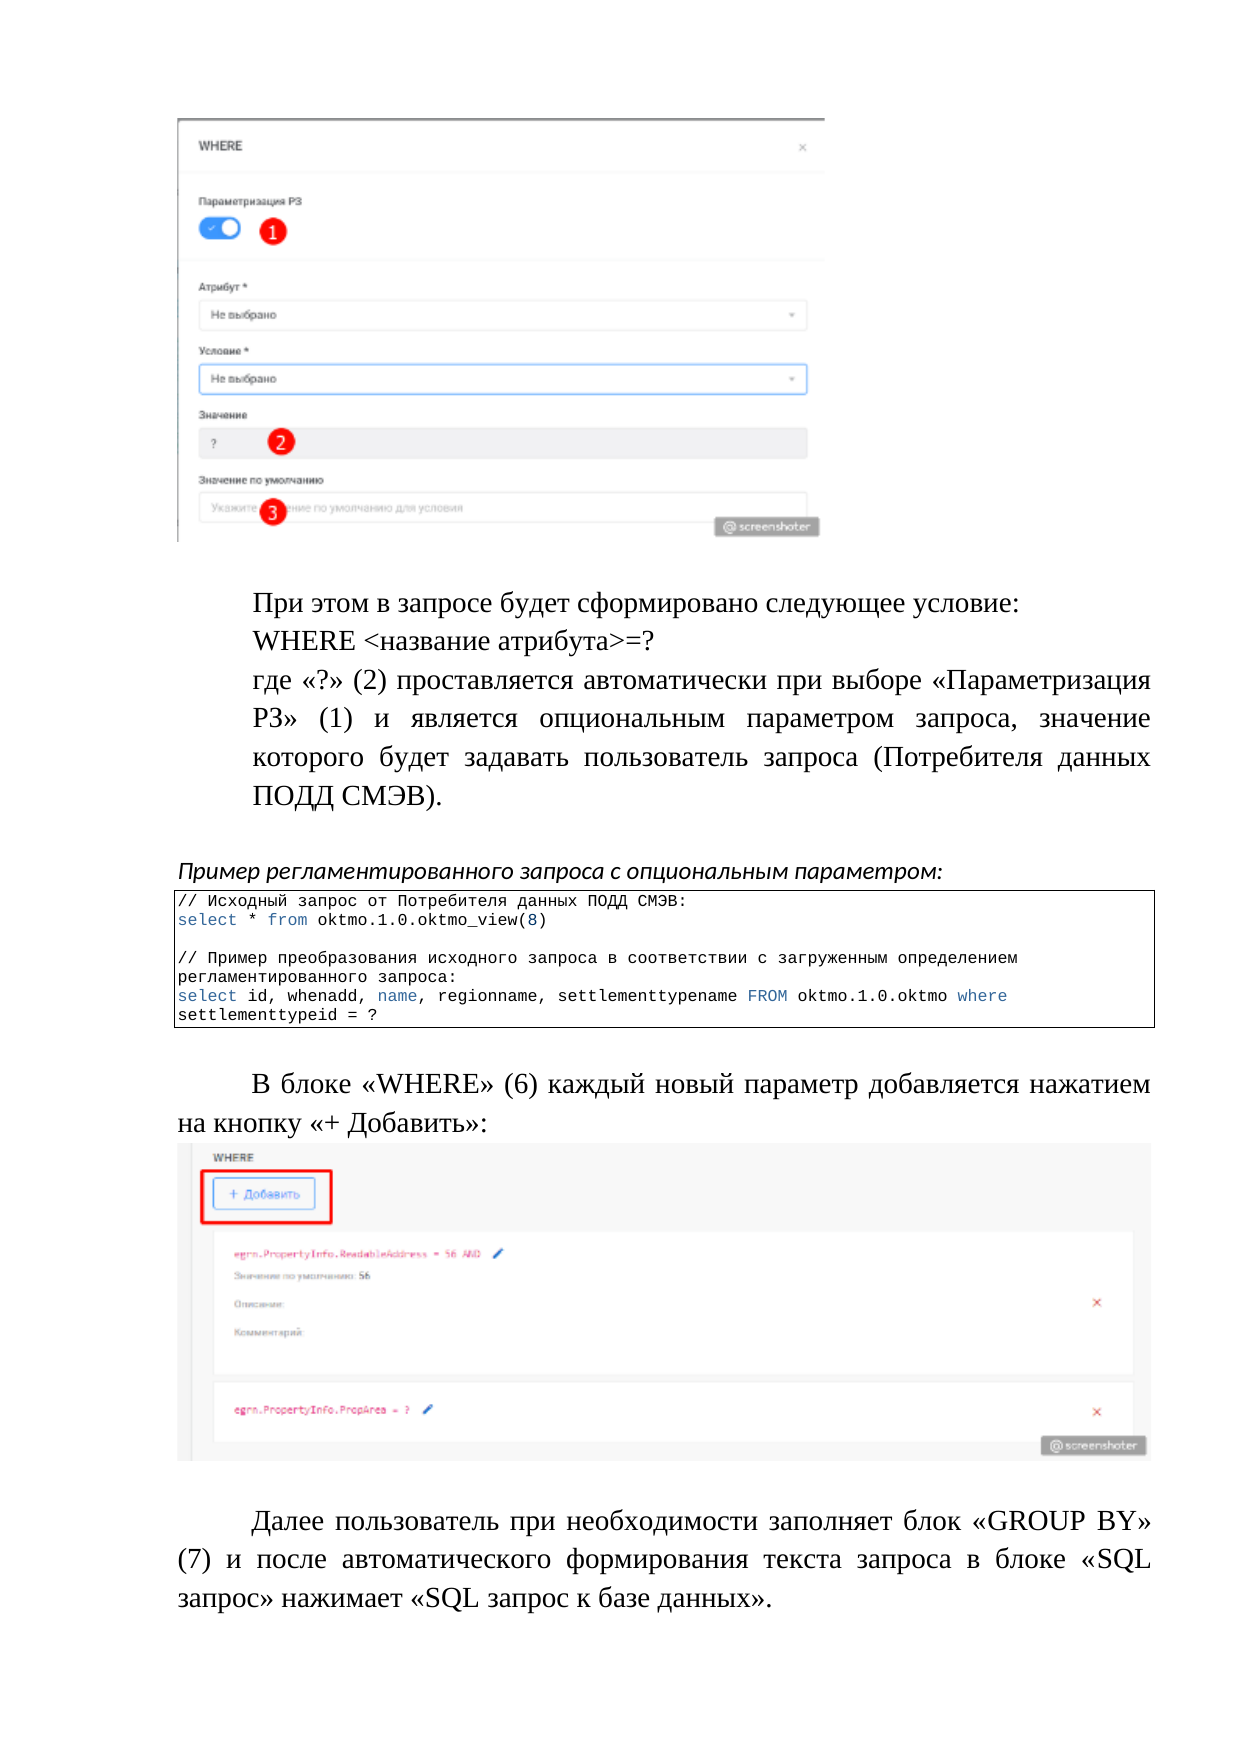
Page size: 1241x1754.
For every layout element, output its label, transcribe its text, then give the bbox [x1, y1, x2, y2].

list WHERE <название атрибута>=? [252, 623, 1152, 657]
text select * from oktmo.1.0.oktmo_view(8) [177, 912, 1152, 931]
text // Исходный запрос от Потребителя данных ПОДД СМЭВ: [175, 891, 1154, 912]
list При этом в запросе будет сформировано следующее условие: [252, 585, 1152, 618]
picture [177, 118, 825, 542]
text В блоке «WHERE» (6) каждый новый параметр добавляется нажатием на кнопку «+ Добавить»: [177, 1067, 1152, 1139]
text Пример регламентированного запроса с опциональным параметром: [177, 855, 1152, 885]
text Далее пользователь при необходимости заполняет блок «GROUP BY» (7) и после автоматического формирования текста запроса в блоке «SQL запрос» нажимает «SQL запрос к базе данных». [177, 1503, 1152, 1614]
picture [177, 1143, 1152, 1461]
text // Пример преобразования исходного запроса в соответствии с загруженным определением регламентированного запроса: [177, 949, 1152, 984]
list где «?» (2) проставляется автоматически при выборе «Параметризация РЗ» (1) и является опциональным параметром запроса, значение которого будет задавать пользователь запроса (Потребителя данных ПОДД СМЭВ). [252, 662, 1152, 811]
text select id, whenadd, name, regionname, settlementtypename FROM oktmo.1.0.oktmo where settlementtypeid = ? [175, 984, 1154, 1027]
